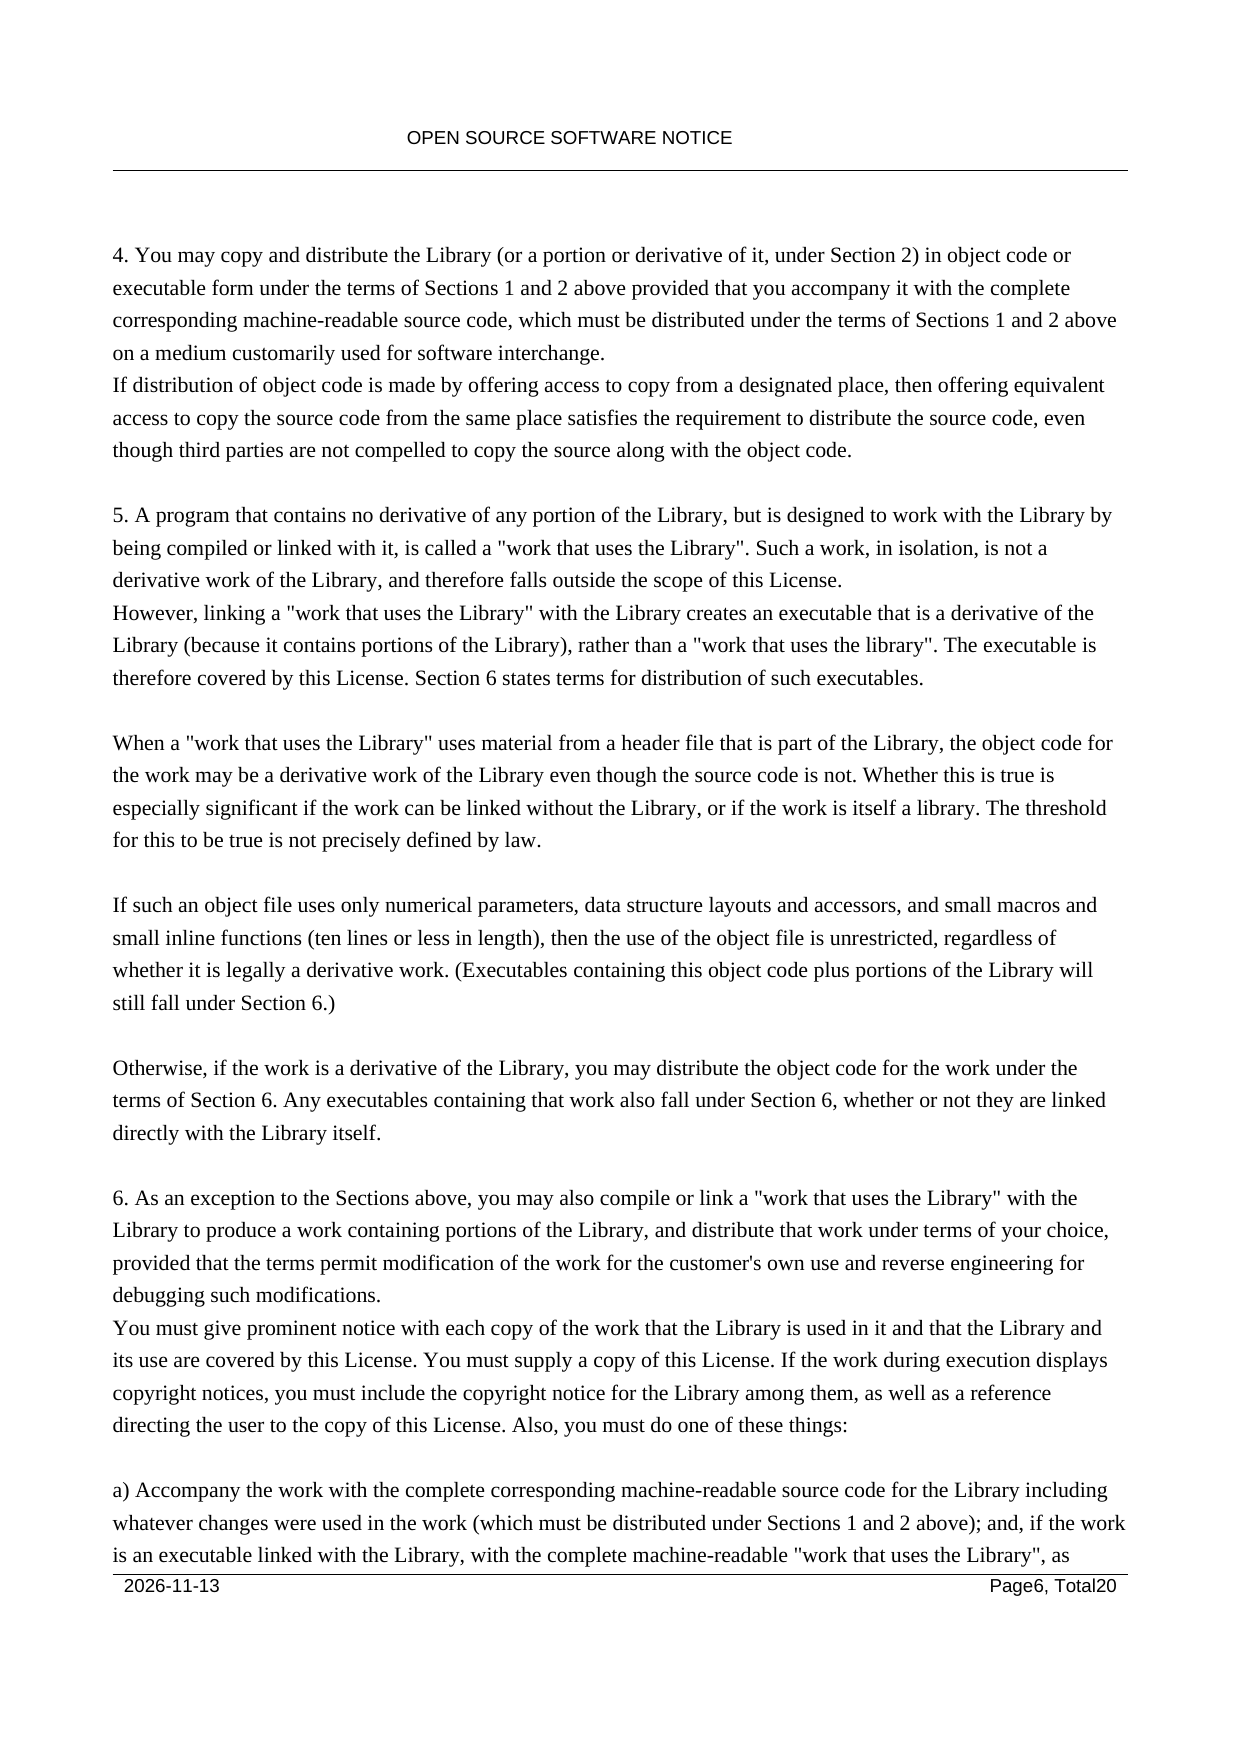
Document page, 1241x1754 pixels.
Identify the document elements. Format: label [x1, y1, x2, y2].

text [112, 206, 1128, 1571]
